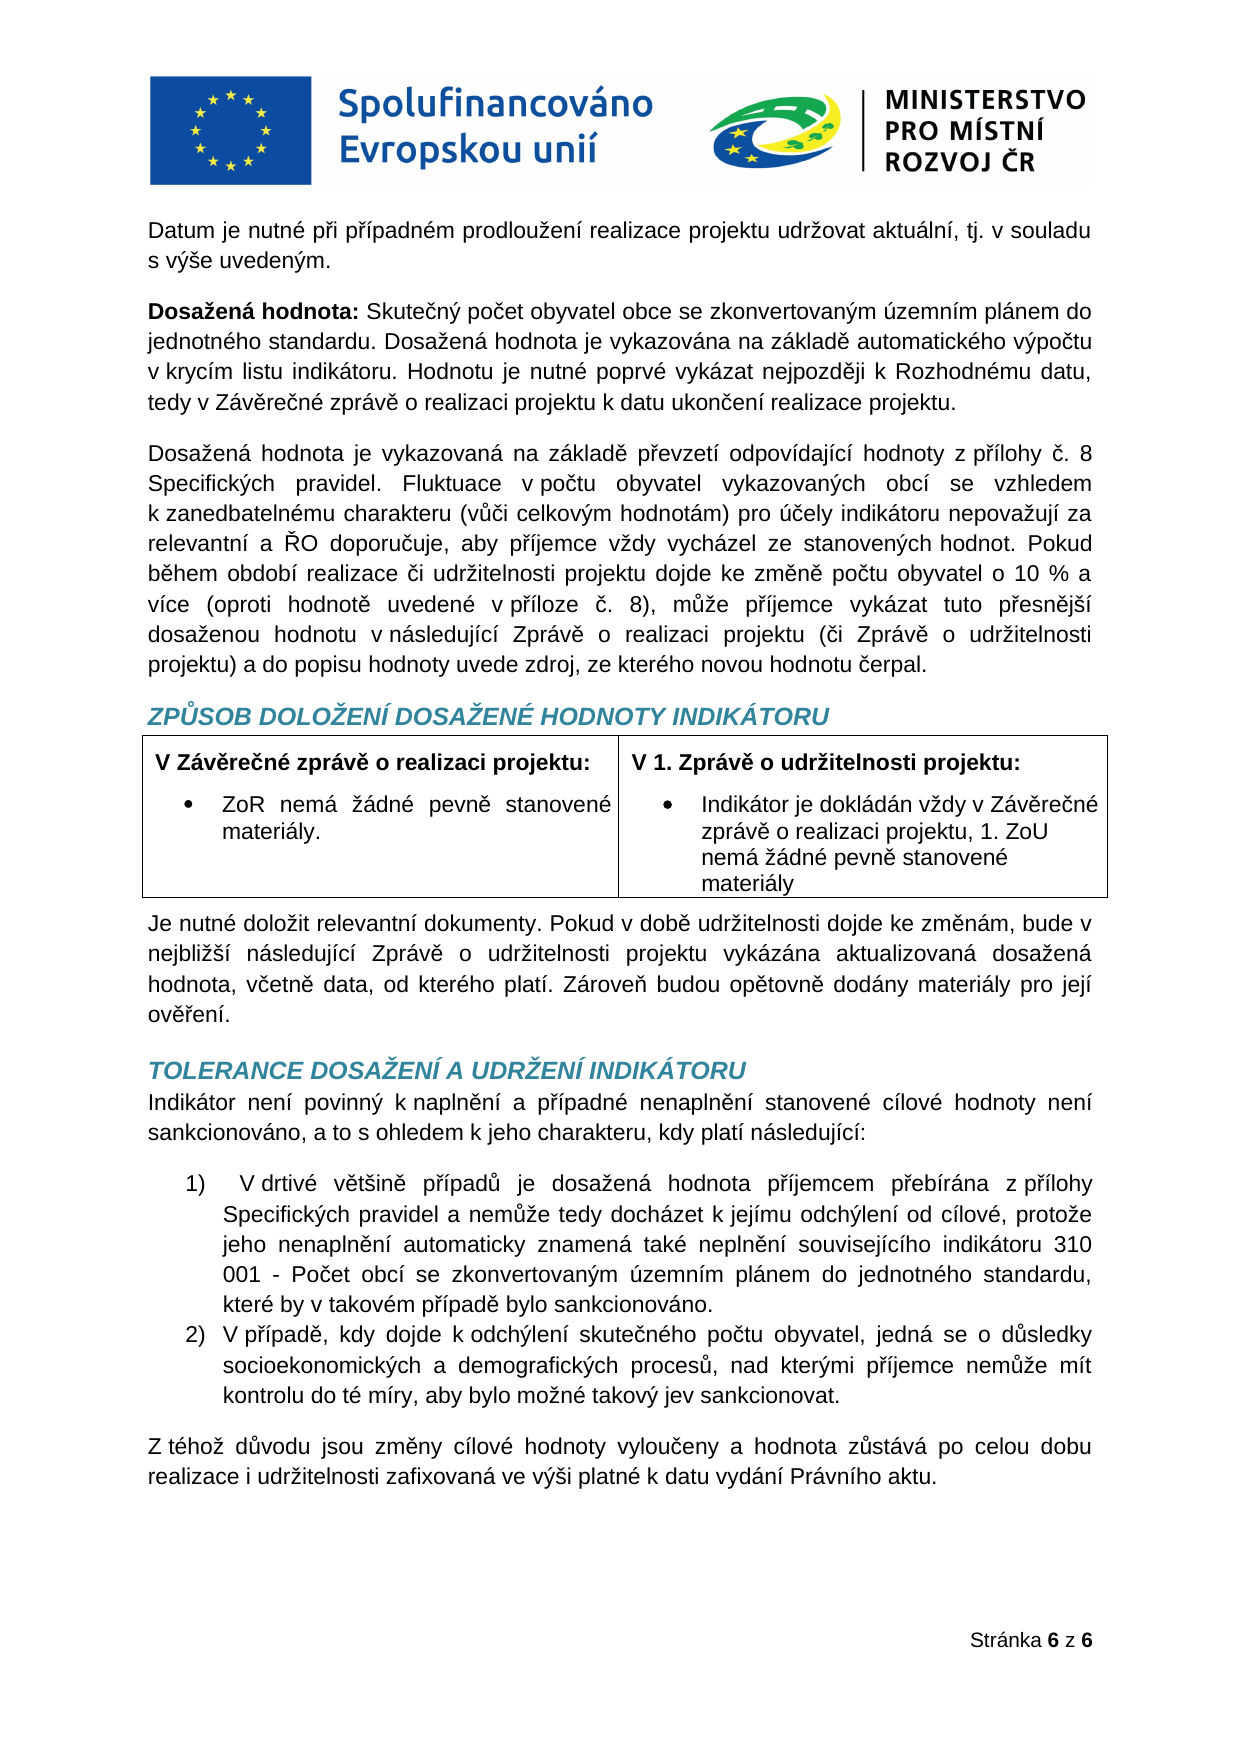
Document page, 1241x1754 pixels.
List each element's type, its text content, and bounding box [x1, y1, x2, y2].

text Datum je nutné při případném prodloužení realizace projektu udržovat aktuální, tj. v souladu s výše uvedeným. [148, 217, 1092, 273]
text Dosažená hodnota je vykazovaná na základě převzetí odpovídající hodnoty z přílohy č. 8 Specifických pravidel. Fluktuace v počtu obyvatel vykazovaných obcí se vzhledem k zanedbatelnému charakteru (vůči celkovým hodnotám) pro účely indikátoru nepovažují za relevantní a ŘO doporučuje, aby příjemce vždy vycházel ze stanovených hodnot. Pokud během období realizace či udržitelnosti projektu dojde ke změně počtu obyvatel o 10 % a více (oproti hodnotě uvedené v příloze č. 8), může příjemce vykázat tuto přesnější dosaženou hodnotu v následující Zprávě o realizaci projektu (či Zprávě o udržitelnosti projektu) a do popisu hodnoty uvede zdroj, ze kterého novou hodnotu čerpal. [148, 439, 1092, 677]
text Způsob doložení dosažené hodnoty indikátoru [148, 702, 1092, 731]
table_header V 1. Zprávě o udržitelnosti projektu: Indikátor je dokládán vždy v Závěrečné zprávě o realizaci projektu, 1. ZoU nemá žádné pevně stanovené materiály [619, 736, 1107, 897]
text Je nutné doložit relevantní dokumenty. Pokud v době udržitelnosti dojde ke změnám, bude v nejbližší následující Zprávě o udržitelnosti projektu vykázána aktualizovaná dosažená hodnota, včetně data, od kterého platí. Zároveň budou opětovně dodány materiály pro její ověření. [148, 910, 1092, 1027]
table_header V Závěrečné zprávě o realizaci projektu: ZoR nemá žádné pevně stanovené materiály. [143, 736, 618, 897]
picture [147, 73, 1093, 188]
list V případě, kdy dojde k odchýlení skutečného počtu obyvatel, jedná se o důsledky socioekonomických a demografických procesů, nad kterými příjemce nemůže mít kontrolu do té míry, aby bylo možné takový jev sankcionovat. [185, 1321, 1092, 1408]
list V drtivé většině případů je dosažená hodnota příjemcem přebírána z přílohy Specifických pravidel a nemůže tedy docházet k jejímu odchýlení od cílové, protože jeho nenaplnění automaticky znamená také neplnění souvisejícího indikátoru 310 001 - Počet obcí se zkonvertovaným územním plánem do jednotného standardu, které by v takovém případě bylo sankcionováno. [185, 1170, 1092, 1317]
text Dosažená hodnota: Skutečný počet obyvatel obce se zkonvertovaným územním plánem do jednotného standardu. Dosažená hodnota je vykazována na základě automatického výpočtu v krycím listu indikátoru. Hodnotu je nutné poprvé vykázat nejpozději k Rozhodnému datu, tedy v Závěrečné zprávě o realizaci projektu k datu ukončení realizace projektu. [148, 298, 1092, 415]
text Z téhož důvodu jsou změny cílové hodnoty vyloučeny a hodnota zůstává po celou dobu realizace i udržitelnosti zafixovaná ve výši platné k datu vydání Právního aktu. [148, 1433, 1092, 1489]
text Indikátor není povinný k naplnění a případné nenaplnění stanovené cílové hodnoty není sankcionováno, a to s ohledem k jeho charakteru, kdy platí následující: [148, 1089, 1092, 1146]
text TOLERANCE DOSAŽENÍ a udržení indikátoru [148, 1056, 1092, 1085]
